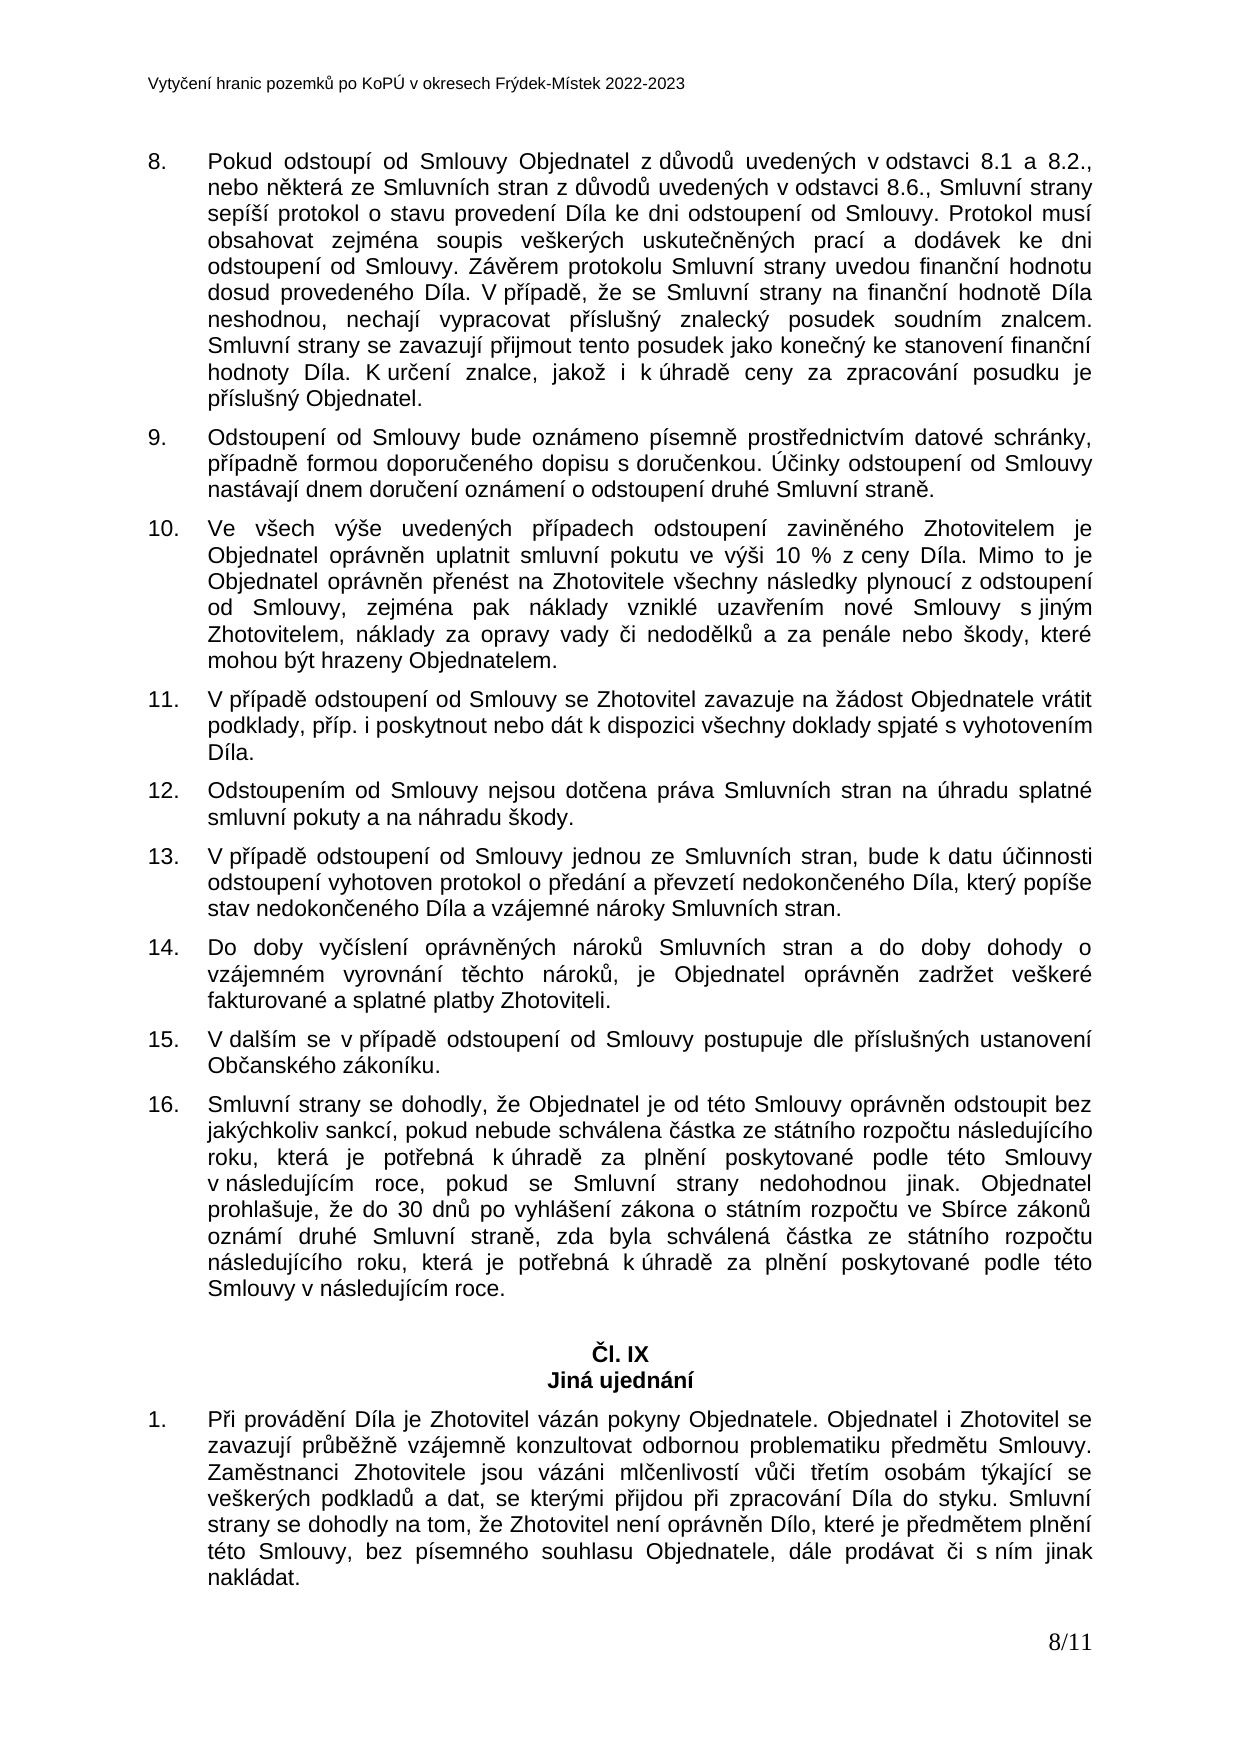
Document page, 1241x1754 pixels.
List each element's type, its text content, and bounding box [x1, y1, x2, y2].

list Ve všech výše uvedených případech odstoupení zaviněného Zhotovitelem je Objednatel oprávněn uplatnit smluvní pokutu ve výši 10 % z ceny Díla. Mimo to je Objednatel oprávněn přenést na Zhotovitele všechny následky plynoucí z odstoupení od Smlouvy, zejména pak náklady vzniklé uzavřením nové Smlouvy s jiným Zhotovitelem, náklady za opravy vady či nedodělků a za penále nebo škody, které mohou být hrazeny Objednatelem. [148, 515, 1093, 673]
list Pokud odstoupí od Smlouvy Objednatel z důvodů uvedených v odstavci 8.1 a 8.2., nebo některá ze Smluvních stran z důvodů uvedených v odstavci 8.6., Smluvní strany sepíší protokol o stavu provedení Díla ke dni odstoupení od Smlouvy. Protokol musí obsahovat zejména soupis veškerých uskutečněných prací a dodávek ke dni odstoupení od Smlouvy. Závěrem protokolu Smluvní strany uvedou finanční hodnotu dosud provedeného Díla. V případě, že se Smluvní strany na finanční hodnotě Díla neshodnou, nechají vypracovat příslušný znalecký posudek soudním znalcem. Smluvní strany se zavazují přijmout tento posudek jako konečný ke stanovení finanční hodnoty Díla. K určení znalce, jakož i k úhradě ceny za zpracování posudku je příslušný Objednatel. [148, 148, 1093, 411]
list Odstoupení od Smlouvy bude oznámeno písemně prostřednictvím datové schránky, případně formou doporučeného dopisu s doručenkou. Účinky odstoupení od Smlouvy nastávají dnem doručení oznámení o odstoupení druhé Smluvní straně. [148, 424, 1093, 503]
list V případě odstoupení od Smlouvy se Zhotovitel zavazuje na žádost Objednatele vrátit podklady, příp. i poskytnout nebo dát k dispozici všechny doklady spjaté s vyhotovením Díla. [148, 686, 1093, 765]
list Smluvní strany se dohodly, že Objednatel je od této Smlouvy oprávněn odstoupit bez jakýchkoliv sankcí, pokud nebude schválena částka ze státního rozpočtu následujícího roku, která je potřebná k úhradě za plnění poskytované podle této Smlouvy v následujícím roce, pokud se Smluvní strany nedohodnou jinak. Objednatel prohlašuje, že do 30 dnů po vyhlášení zákona o státním rozpočtu ve Sbírce zákonů oznámí druhé Smluvní straně, zda byla schválená částka ze státního rozpočtu následujícího roku, která je potřebná k úhradě za plnění poskytované podle této Smlouvy v následujícím roce. [148, 1091, 1093, 1302]
list Do doby vyčíslení oprávněných nároků Smluvních stran a do doby dohody o vzájemném vyrovnání těchto nároků, je Objednatel oprávněn zadržet veškeré fakturované a splatné platby Zhotoviteli. [148, 934, 1093, 1013]
subtitle Čl. IX [148, 1341, 1093, 1367]
list V případě odstoupení od Smlouvy jednou ze Smluvních stran, bude k datu účinnosti odstoupení vyhotoven protokol o předání a převzetí nedokončeného Díla, který popíše stav nedokončeného Díla a vzájemné nároky Smluvních stran. [148, 843, 1093, 922]
list Odstoupením od Smlouvy nejsou dotčena práva Smluvních stran na úhradu splatné smluvní pokuty a na náhradu škody. [148, 777, 1093, 830]
subtitle Jiná ujednání [148, 1367, 1093, 1393]
list Při provádění Díla je Zhotovitel vázán pokyny Objednatele. Objednatel i Zhotovitel se zavazují průběžně vzájemně konzultovat odbornou problematiku předmětu Smlouvy. Zaměstnanci Zhotovitele jsou vázáni mlčenlivostí vůči třetím osobám týkající se veškerých podkladů a dat, se kterými přijdou při zpracování Díla do styku. Smluvní strany se dohodly na tom, že Zhotovitel není oprávněn Dílo, které je předmětem plnění této Smlouvy, bez písemného souhlasu Objednatele, dále prodávat či s ním jinak nakládat. [148, 1406, 1093, 1590]
list V dalším se v případě odstoupení od Smlouvy postupuje dle příslušných ustanovení Občanského zákoníku. [148, 1026, 1093, 1078]
